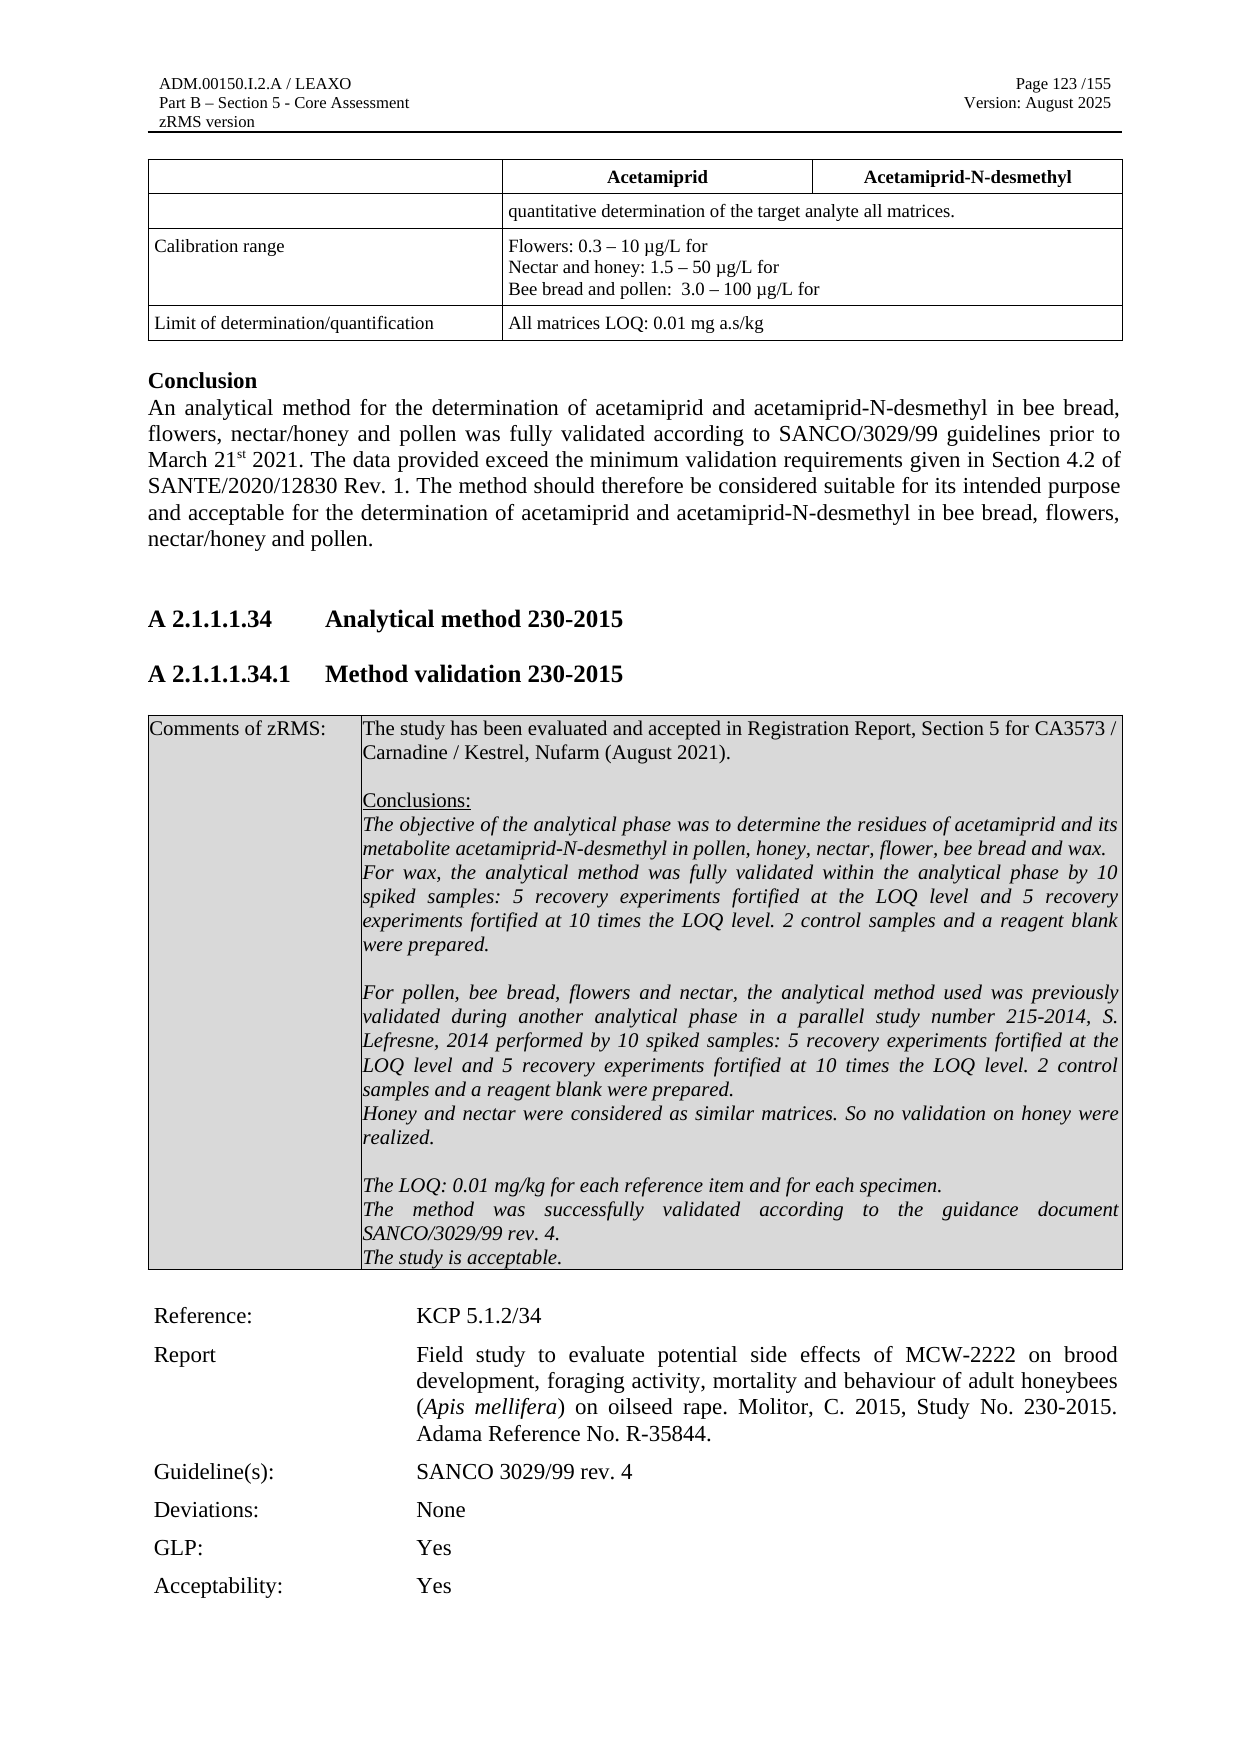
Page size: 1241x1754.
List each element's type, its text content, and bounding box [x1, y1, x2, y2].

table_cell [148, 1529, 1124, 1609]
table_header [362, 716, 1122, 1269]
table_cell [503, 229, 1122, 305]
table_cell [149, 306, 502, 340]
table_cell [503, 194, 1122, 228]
text Conclusion [148, 367, 1122, 393]
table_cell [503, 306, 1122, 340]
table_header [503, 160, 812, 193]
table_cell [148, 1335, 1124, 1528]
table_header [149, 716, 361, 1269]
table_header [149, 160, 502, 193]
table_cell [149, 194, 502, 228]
text Analytical method 230-2015 [148, 604, 1122, 633]
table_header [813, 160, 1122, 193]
text An analytical method for the determination of acetamiprid and acetamiprid-N-desmethyl in bee bread, flowers, nectar/honey and pollen was fully validated according to SANCO/3029/99 guidelines prior to March 21st 2021. The data provided exceed the minimum validation requirements given in Section 4.2 of SANTE/2020/12830 Rev. 1. The method should therefore be considered suitable for its intended purpose and acceptable for the determination of acetamiprid and acetamiprid-N-desmethyl in bee bread, flowers, nectar/honey and pollen. [148, 393, 1122, 552]
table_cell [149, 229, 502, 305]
text Method validation 230-2015 [148, 659, 1122, 688]
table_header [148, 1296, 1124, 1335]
